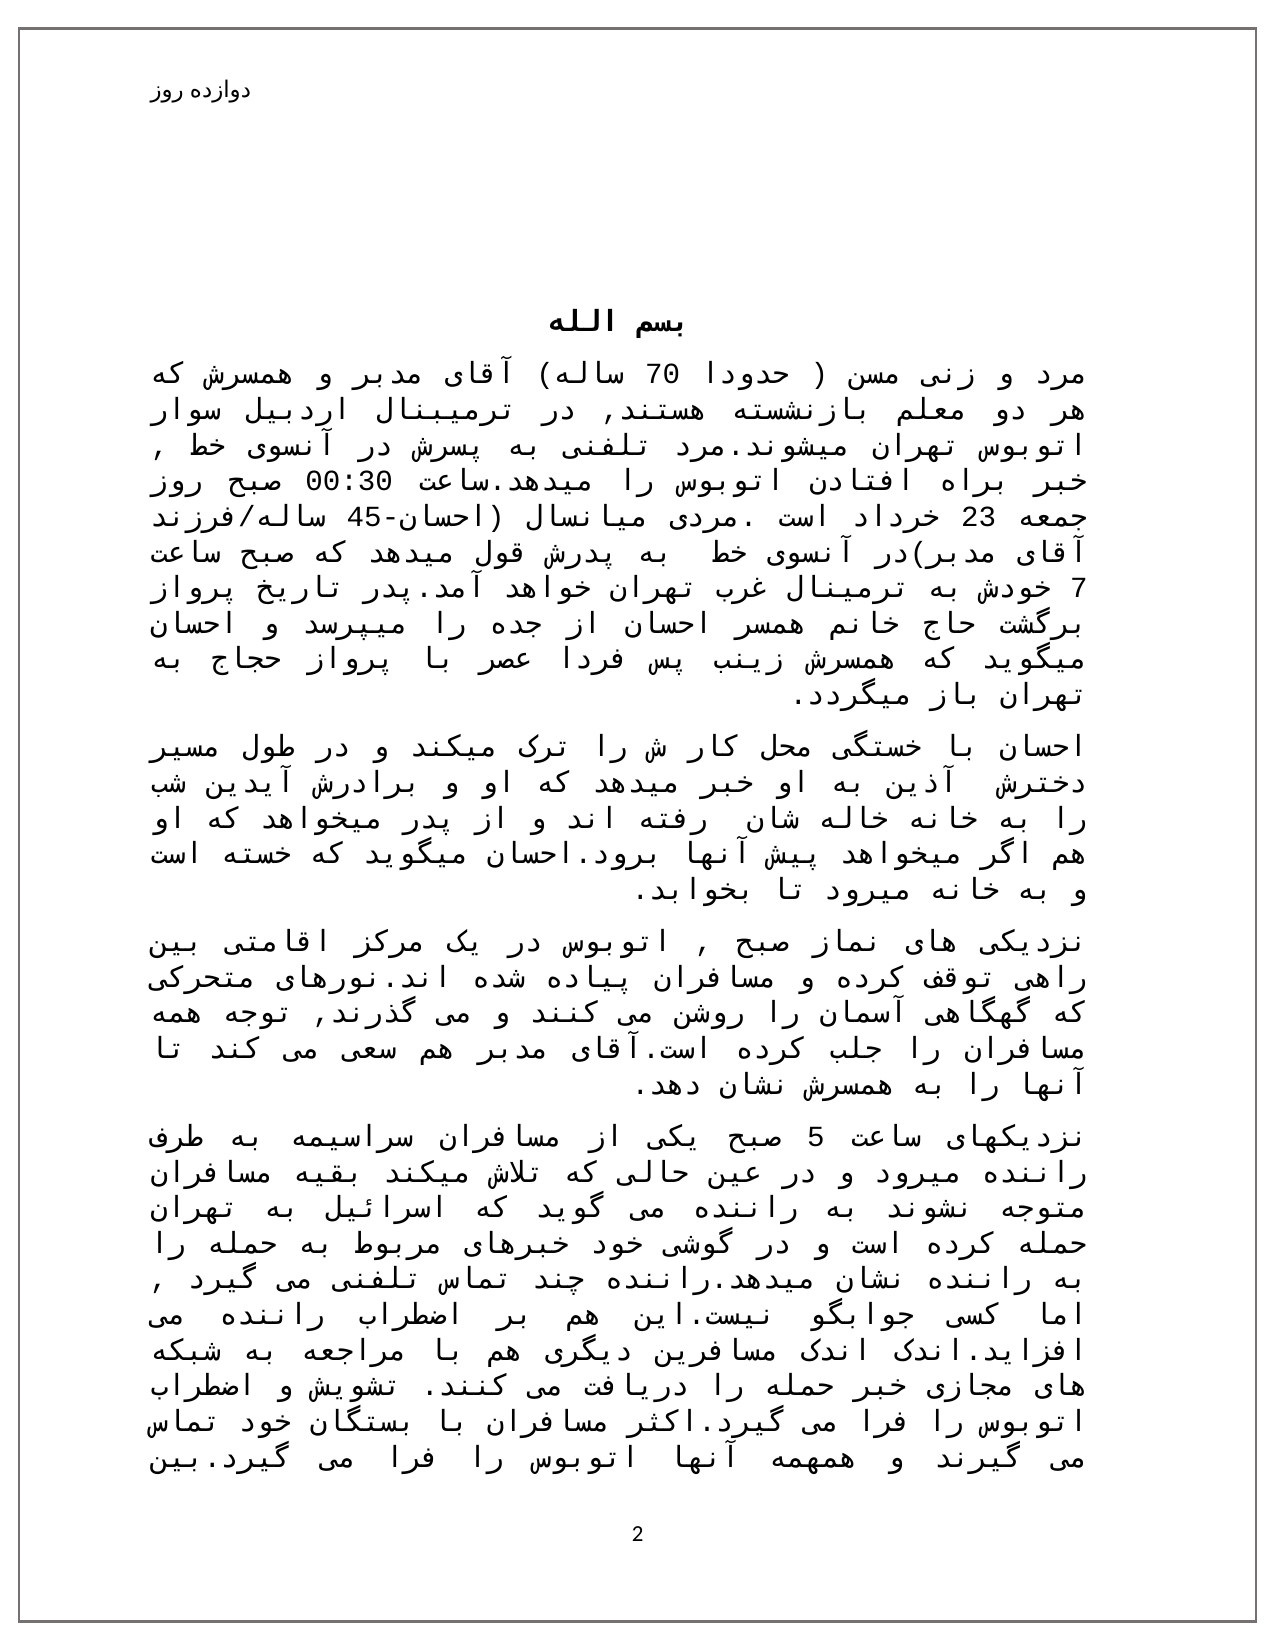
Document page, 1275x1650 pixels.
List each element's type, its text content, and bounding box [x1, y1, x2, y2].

text احسان با خستگی محل کار ش را ترک میکند و در طول مسیر دخترش آذین به او خبر میدهد که او و برادرش آیدین شب را به خانه خاله شان رفته اند و از پدر میخواهد که او هم اگر میخواهد پیش آنها برود.احسان میگوید که خسته است و به خانه میرود تا بخوابد. [150, 732, 1087, 908]
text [150, 1122, 1087, 1476]
text نزدیکی های نماز صبح , اتوبوس در یک مرکز اقامتی بین راهی توقف کرده و مسافران پیاده شده اند.نورهای متحرکی که گهگاهی آسمان را روشن می کنند و می گذرند, توجه همه مسافران را جلب کرده است.آقای مدبر هم سعی می کند تا آنها را به همسرش نشان دهد. [150, 927, 1087, 1103]
text بسم الله [150, 307, 1087, 340]
text مرد و زنی مسن ( حدودا 70 ساله) آقای مدبر و همسرش که هر دو معلم بازنشسته هستند, در ترمیبنال اردبیل سوار اتوبوس تهران میشوند.مرد تلفنی به پسرش در آنسوی خط , خبر براه افتادن اتوبوس را میدهد.ساعت 00:30 صبح روز جمعه 23 خرداد است .مردی میانسال (احسان-45 ساله/فرزند آقای مدبر)در آنسوی خط به پدرش قول میدهد که صبح ساعت 7 خودش به ترمینال غرب تهران خواهد آمد.پدر تاریخ پرواز برگشت حاج خانم همسر احسان از جده را میپرسد و احسان میگوید که همسرش زینب پس فردا عصر با پرواز حجاج به تهران باز میگردد. [150, 359, 1087, 713]
